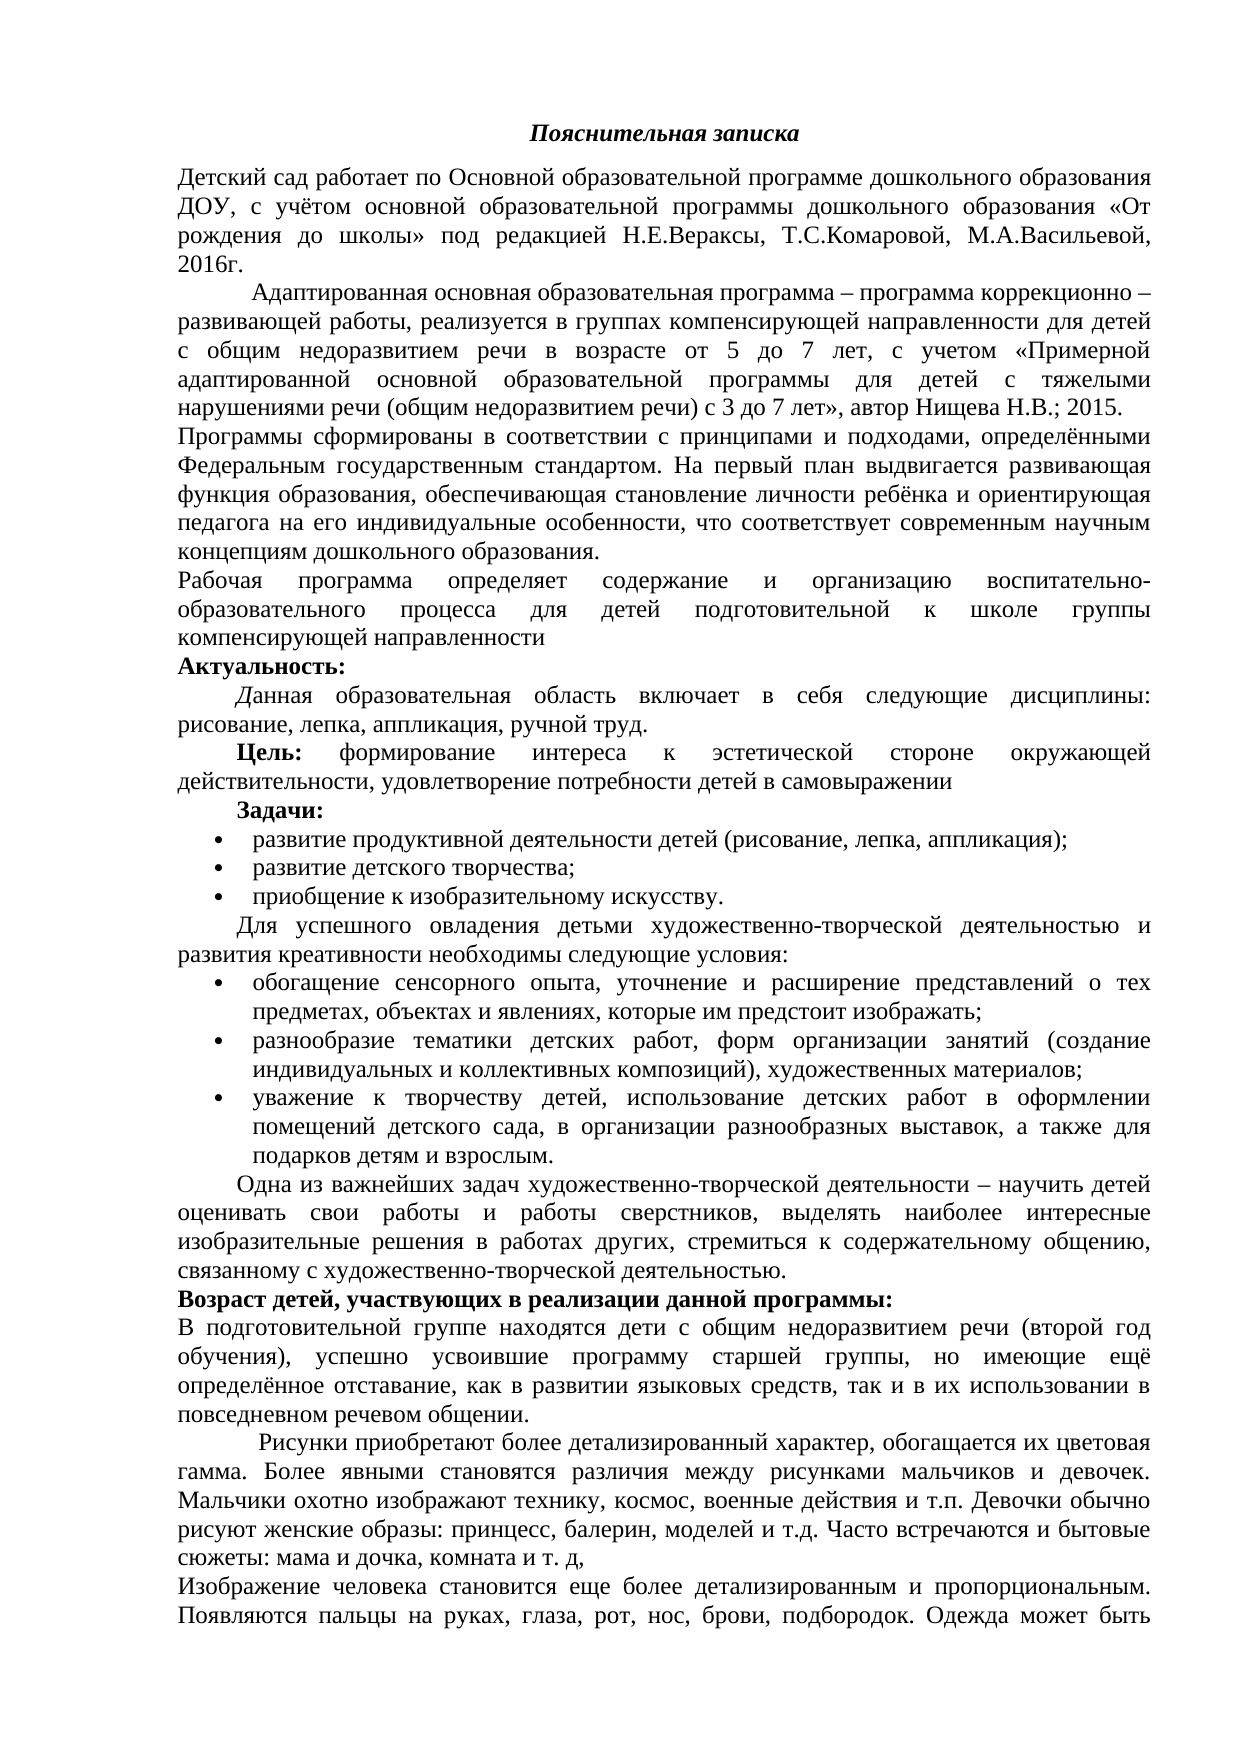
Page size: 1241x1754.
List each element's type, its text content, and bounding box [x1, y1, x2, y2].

list развитие продуктивной деятельности детей (рисование, лепка, аппликация); [215, 824, 1152, 852]
text Задачи: [177, 795, 1152, 824]
text Одна из важнейших задач художественно-творческой деятельности – научить детей оценивать свои работы и работы сверстников, выделять наиболее интересные изобразительные решения в работах других, стремиться к содержательному общению, связанному с художественно-творческой деятельностью. [177, 1169, 1152, 1284]
text Данная образовательная область включает в себя следующие дисциплины: рисование, лепка, аппликация, ручной труд. [177, 680, 1152, 737]
list приобщение к изобразительному искусству. [215, 881, 1152, 910]
list обогащение сенсорного опыта, уточнение и расширение представлений о тех предметах, объектах и явлениях, которые им предстоит изображать; [215, 967, 1152, 1025]
list развитие детского творчества; [215, 852, 1152, 881]
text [177, 1571, 1152, 1629]
text Пояснительная записка [177, 118, 1152, 147]
text Рисунки приобретают более детализированный характер, обогащается их цветовая гамма. Более явными становятся различия между рисунками мальчиков и девочек. Мальчики охотно изображают технику, космос, военные действия и т.п. Девочки обычно рисуют женские образы: принцесс, балерин, моделей и т.д. Часто встречаются и бытовые сюжеты: мама и дочка, комната и т. д, [177, 1427, 1152, 1571]
list разнообразие тематики детских работ, форм организации занятий (создание индивидуальных и коллективных композиций), художественных материалов; [215, 1025, 1152, 1082]
text Программы сформированы в соответствии с принципами и подходами, определёнными Федеральным государственным стандартом. На первый план выдвигается развивающая функция образования, обеспечивающая становление личности ребёнка и ориентирующая педагога на его индивидуальные особенности, что соответствует современным научным концепциям дошкольного образования. [177, 421, 1152, 565]
text Рабочая программа определяет содержание и организацию воспитательно-образовательного процесса для детей подготовительной к школе группы компенсирующей направленности [177, 565, 1152, 651]
text В подготовительной группе находятся дети с общим недоразвитием речи (второй год обучения), успешно усвоившие программу старшей группы, но имеющие ещё определённое отставание, как в развитии языковых средств, так и в их использовании в повседневном речевом общении. [177, 1312, 1152, 1427]
text Актуальность: [177, 651, 1152, 680]
text Адаптированная основная образовательная программа – программа коррекционно – развивающей работы, реализуется в группах компенсирующей направленности для детей с общим недоразвитием речи в возрасте от 5 до 7 лет, с учетом «Примерной адаптированной основной образовательной программы для детей с тяжелыми нарушениями речи (общим недоразвитием речи) с 3 до 7 лет», автор Нищева Н.В.; 2015. [177, 277, 1152, 421]
text Возраст детей, участвующих в реализации данной программы: [177, 1284, 1152, 1312]
list уважение к творчеству детей, использование детских работ в оформлении помещений детского сада, в организации разнообразных выставок, а также для подарков детям и взрослым. [215, 1082, 1152, 1169]
text Цель: формирование интереса к эстетической стороне окружающей действительности, удовлетворение потребности детей в самовыражении [177, 737, 1152, 795]
text Детский сад работает по Основной образовательной программе дошкольного образования ДОУ, с учётом основной образовательной программы дошкольного образования «От рождения до школы» под редакцией Н.Е.Вераксы, Т.С.Комаровой, М.А.Васильевой, 2016г. [177, 162, 1152, 277]
text Для успешного овладения детьми художественно-творческой деятельностью и развития креативности необходимы следующие условия: [177, 910, 1152, 967]
